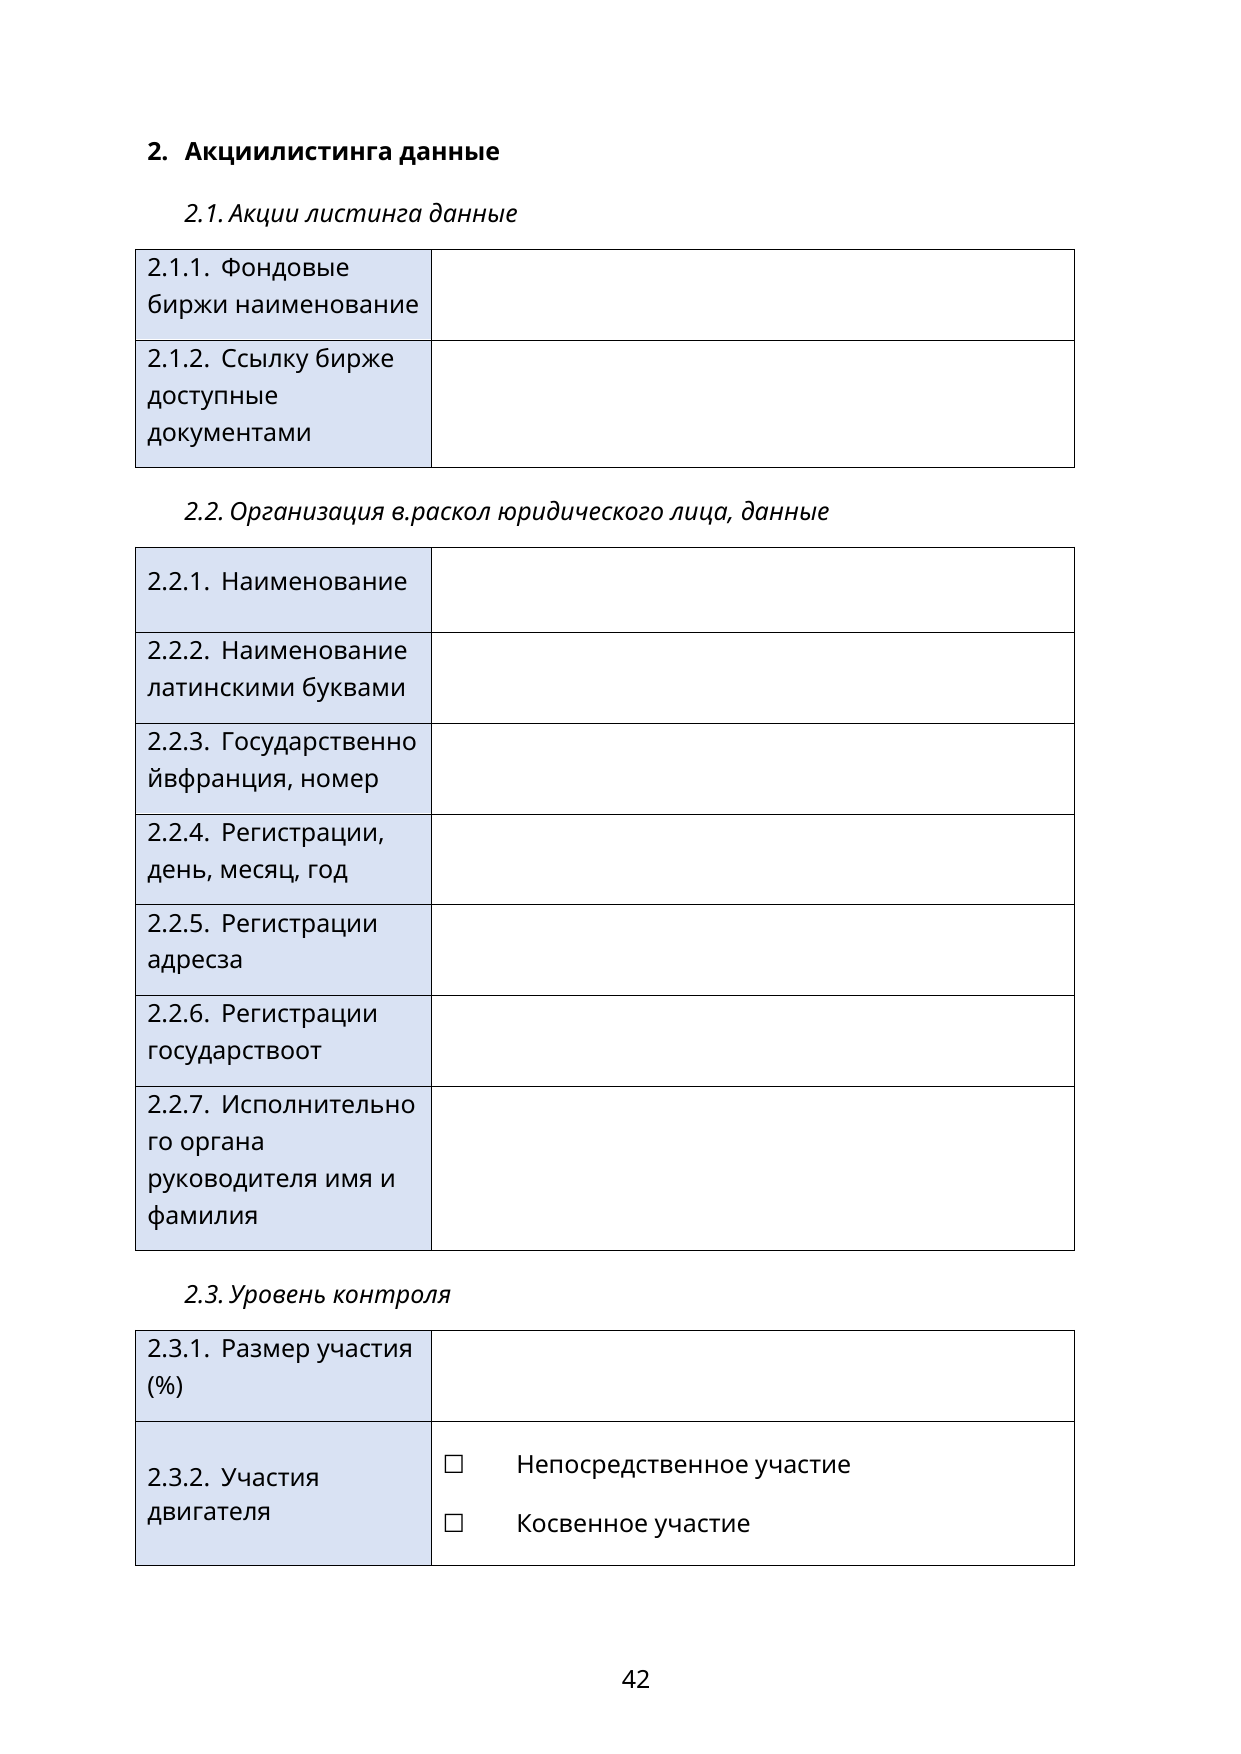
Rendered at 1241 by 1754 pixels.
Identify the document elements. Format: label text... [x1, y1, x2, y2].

list Акциилистинга данные [147, 133, 1125, 168]
table_header [432, 250, 1074, 339]
table_header Размер участия (%) [136, 1331, 431, 1421]
table_cell [432, 724, 1074, 813]
table_cell Государственнойвфранция, номер [136, 724, 431, 813]
table_header Фондовые биржи наименование [136, 250, 431, 339]
table_cell Исполнительного органа руководителя имя и фамилия [136, 1087, 431, 1250]
table_header [432, 548, 1074, 632]
table_cell [432, 341, 1074, 467]
table_cell Участия двигателя [136, 1422, 431, 1565]
table_cell [432, 633, 1074, 723]
table_header Наименование [136, 548, 431, 632]
list Организация в.раскол юридического лица, данные [184, 493, 1125, 527]
table_cell Регистрации адресза [136, 905, 431, 995]
table_cell [432, 905, 1074, 995]
table_cell ☐ Непосредственное участие ☐ Косвенное участие [432, 1422, 1074, 1565]
table_cell [432, 996, 1074, 1086]
table_cell Регистрации государствоот [136, 996, 431, 1086]
table_cell Регистрации, день, месяц, год [136, 815, 431, 904]
table_cell Ссылку бирже доступные документами [136, 341, 431, 467]
list Уровень контроля [184, 1276, 1125, 1310]
table_cell [432, 815, 1074, 904]
table_cell Наименование латинскими буквами [136, 633, 431, 723]
list Акции листинга данные [184, 195, 1125, 229]
table_header [432, 1331, 1074, 1421]
table_cell [432, 1087, 1074, 1250]
